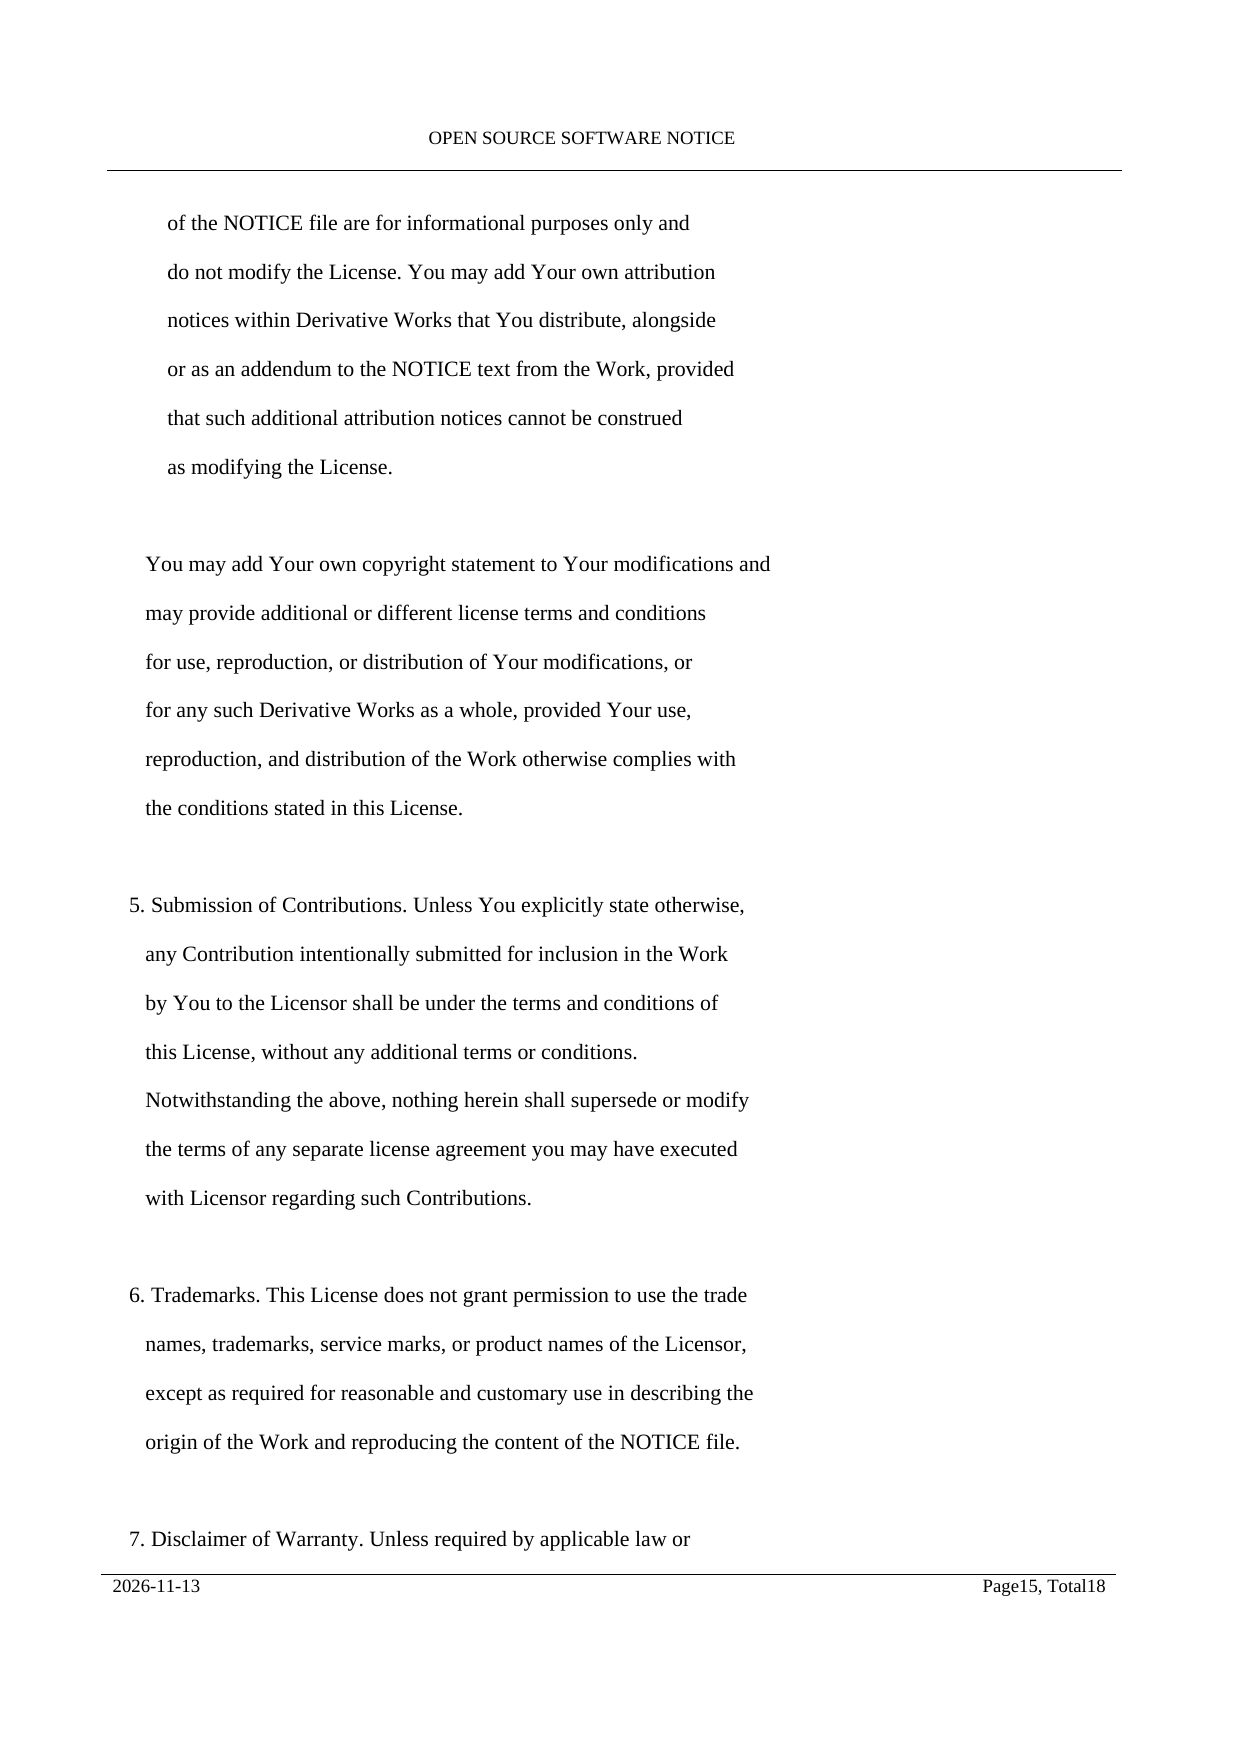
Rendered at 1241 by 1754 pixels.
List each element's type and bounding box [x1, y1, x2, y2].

text [112, 206, 1128, 1555]
